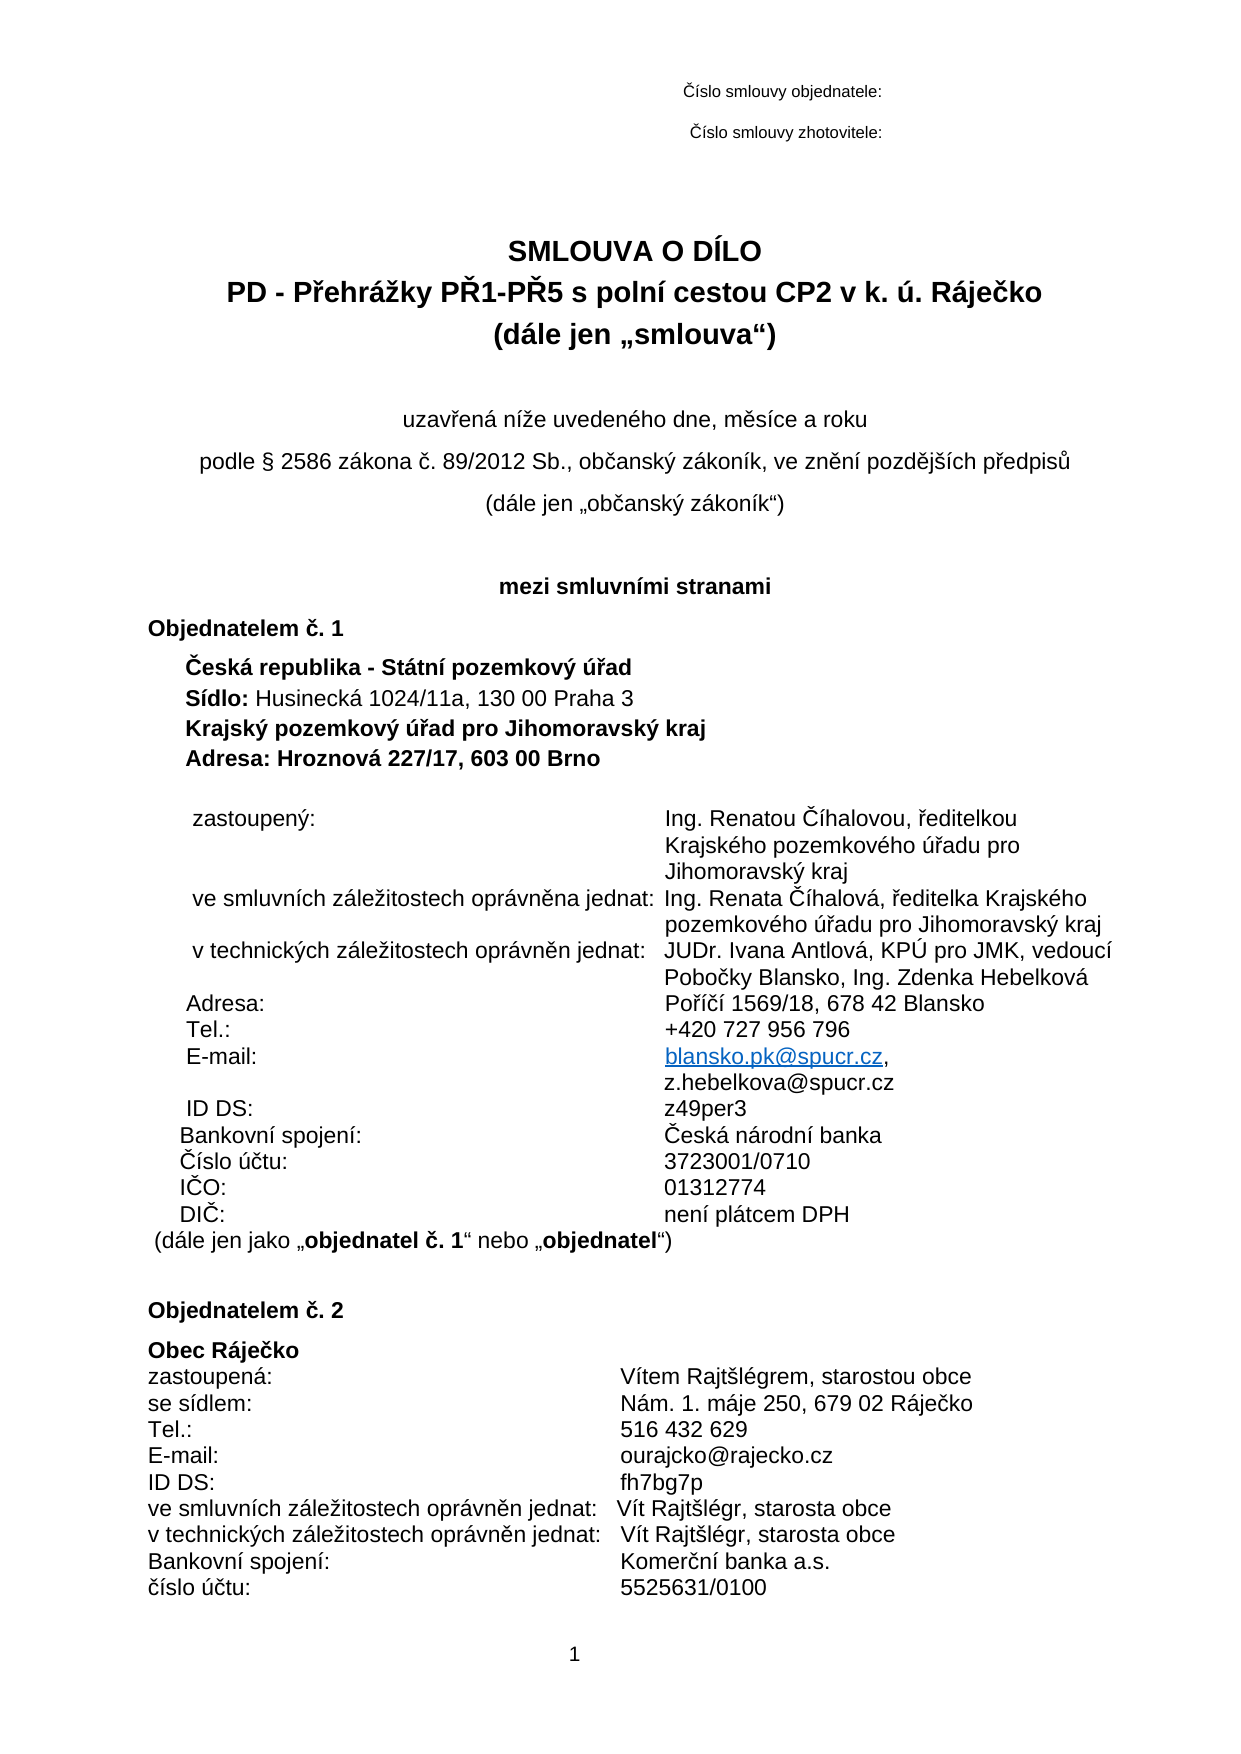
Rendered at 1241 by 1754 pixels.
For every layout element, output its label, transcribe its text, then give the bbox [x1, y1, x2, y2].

text zastoupený: Ing. Renatou Číhalovou, ředitelkou Krajského pozemkového úřadu pro Jihomoravský kraj [192, 805, 1122, 884]
text SMLOUVA O DÍLO [148, 238, 1122, 267]
text Adresa: Hroznová 227/17, 603 00 Brno [185, 745, 1122, 771]
text z.hebelkova@spucr.cz [148, 1069, 1122, 1095]
text DIČ: není plátcem DPH [148, 1201, 1122, 1227]
text ID DS: z49per3 [148, 1095, 1122, 1122]
text (dále jen jako „objednatel č. 1“ nebo „objednatel“) [148, 1227, 1122, 1253]
text (dále jen „smlouva“) [148, 321, 1122, 350]
text Bankovní spojení: Komerční banka a.s. [148, 1548, 1122, 1574]
text E-mail: ourajcko@rajecko.cz [148, 1442, 1122, 1468]
text Obec Ráječko [148, 1337, 1122, 1363]
text E-mail: blansko.pk@spucr.cz, [148, 1043, 1122, 1069]
text ve smluvních záležitostech oprávněna jednat: Ing. Renata Číhalová, ředitelka Krajského pozemkového úřadu pro Jihomoravský kraj [148, 884, 1122, 937]
text v technických záležitostech oprávněn jednat: Vít Rajtšlégr, starosta obce [148, 1521, 1122, 1548]
text Číslo účtu: 3723001/0710 [148, 1148, 1122, 1174]
text zastoupená: Vítem Rajtšlégrem, starostou obce [148, 1363, 1122, 1389]
text ID DS: fh7bg7p [148, 1468, 1122, 1495]
text mezi smluvními stranami [148, 571, 1122, 600]
text Objednatelem č. 2 [148, 1295, 1122, 1324]
text se sídlem: Nám. 1. máje 250, 679 02 Ráječko [148, 1389, 1122, 1416]
text (dále jen „občanský zákoník“) [148, 488, 1122, 517]
text Objednatelem č. 1 [148, 613, 1122, 642]
text ve smluvních záležitostech oprávněn jednat: Vít Rajtšlégr, starosta obce [148, 1495, 1122, 1521]
text Krajský pozemkový úřad pro Jihomoravský kraj [185, 715, 1122, 741]
text v technických záležitostech oprávněn jednat: JUDr. Ivana Antlová, KPÚ pro JMK, vedoucí Pobočky Blansko, Ing. Zdenka Hebelková [148, 937, 1122, 990]
text PD - Přehrážky PŘ1-PŘ5 s polní cestou CP2 v k. ú. Ráječko [148, 279, 1122, 308]
text podle § 2586 zákona č. 89/2012 Sb., občanský zákoník, ve znění pozdějších předpisů [148, 446, 1122, 475]
text číslo účtu: 5525631/0100 [148, 1574, 1122, 1600]
text Adresa: Poříčí 1569/18, 678 42 Blansko [148, 990, 1122, 1016]
text Sídlo: Husinecká 1024/11a, 130 00 Praha 3 [185, 684, 1122, 711]
text Tel.: 516 432 629 [148, 1416, 1122, 1442]
text Česká republika - Státní pozemkový úřad [185, 654, 1122, 681]
text Bankovní spojení: Česká národní banka [148, 1122, 1122, 1148]
text uzavřená níže uvedeného dne, měsíce a roku [148, 404, 1122, 433]
text Tel.: +420 727 956 796 [148, 1016, 1122, 1043]
text IČO: 01312774 [148, 1174, 1122, 1201]
